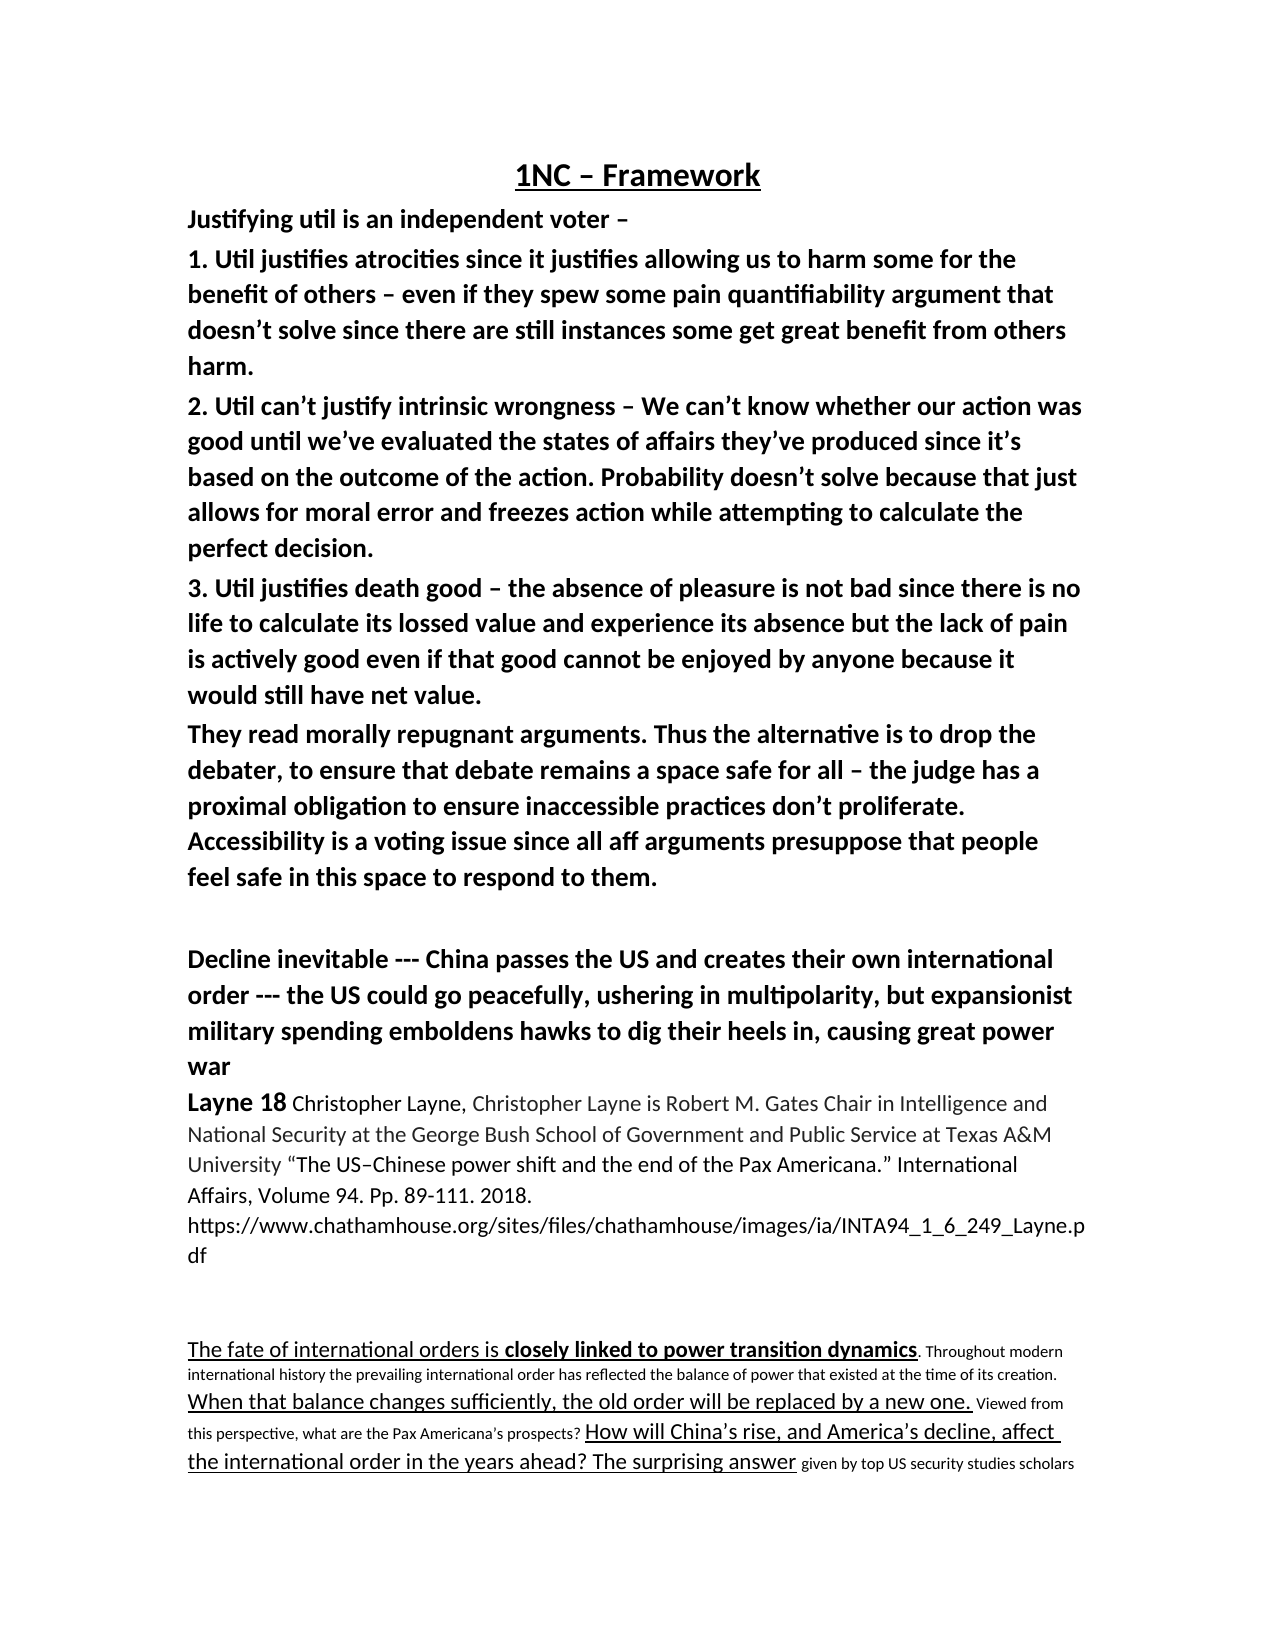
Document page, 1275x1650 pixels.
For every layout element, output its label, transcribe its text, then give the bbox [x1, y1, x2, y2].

text Layne 18 Christopher Layne, Christopher Layne is Robert M. Gates Chair in Intelligence and National Security at the George Bush School of Government and Public Service at Texas A&M University “The US–Chinese power shift and the end of the Pax Americana.” International Affairs, Volume 94. Pp. 89-111. 2018. https://www.chathamhouse.org/sites/files/chathamhouse/images/ia/INTA94_1_6_249_Layne.pdf [187, 1085, 1087, 1269]
subtitle 1. Util justifies atrocities since it justifies allowing us to harm some for the benefit of others – even if they spew some pain quantifiability argument that doesn’t solve since there are still instances some get great benefit from others harm. [187, 242, 1087, 382]
subtitle 2. Util can’t justify intrinsic wrongness – We can’t know whether our action was good until we’ve evaluated the states of affairs they’ve produced since it’s based on the outcome of the action. Probability doesn’t solve because that just allows for moral error and freezes action while attempting to calculate the perfect decision. [187, 389, 1087, 564]
subtitle 1NC – Framework [187, 154, 1087, 195]
subtitle 3. Util justifies death good – the absence of pleasure is not bad since there is no life to calculate its lossed value and experience its absence but the lack of pain is actively good even if that good cannot be enjoyed by anyone because it would still have net value. [187, 571, 1087, 711]
subtitle Justifying util is an independent voter – [187, 202, 1087, 235]
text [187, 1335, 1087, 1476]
subtitle Decline inevitable --- China passes the US and creates their own international order --- the US could go peacefully, ushering in multipolarity, but expansionist military spending emboldens hawks to dig their heels in, causing great power war [187, 943, 1087, 1083]
subtitle They read morally repugnant arguments. Thus the alternative is to drop the debater, to ensure that debate remains a space safe for all – the judge has a proximal obligation to ensure inaccessible practices don’t proliferate. Accessibility is a voting issue since all aff arguments presuppose that people feel safe in this space to respond to them. [187, 718, 1087, 893]
